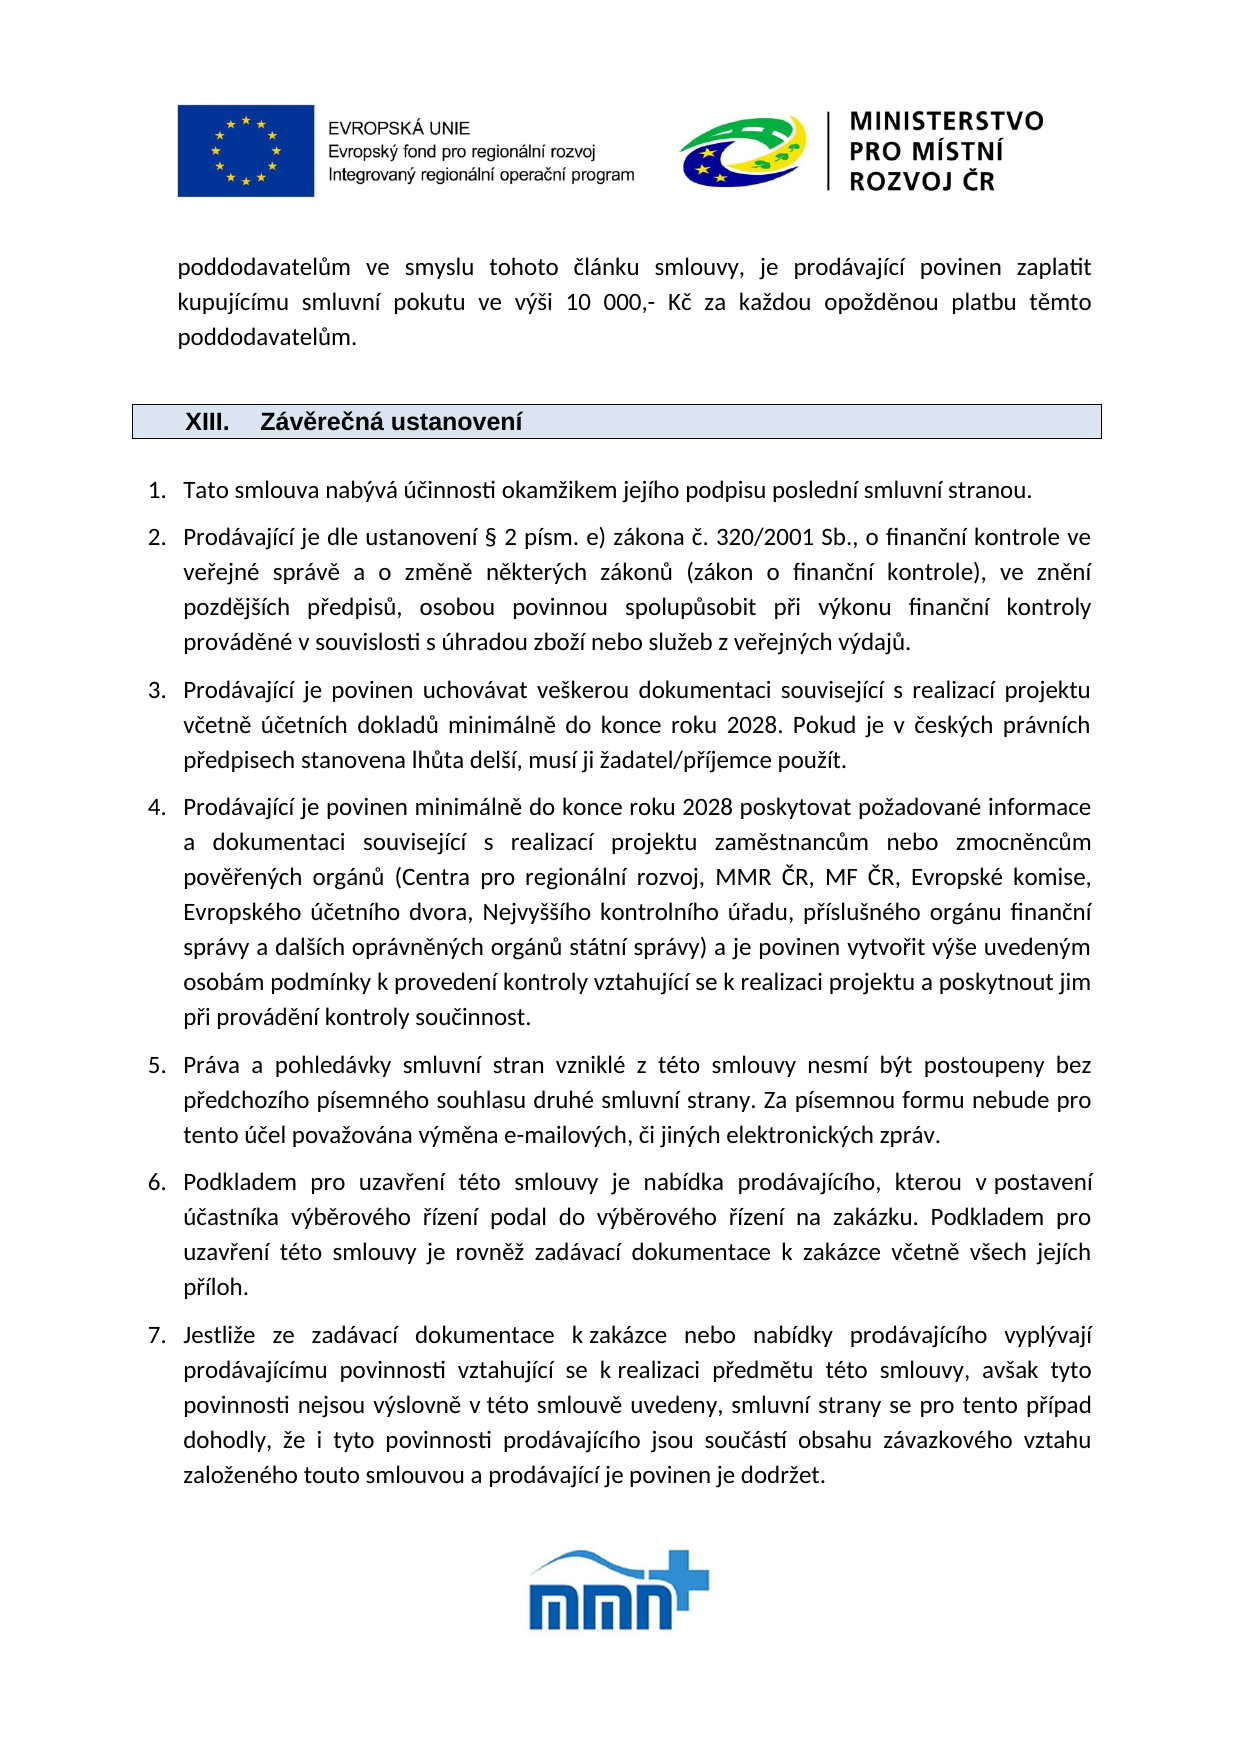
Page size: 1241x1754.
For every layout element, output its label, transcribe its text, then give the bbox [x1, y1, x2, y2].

list Tato smlouva nabývá účinnosti okamžikem jejího podpisu poslední smluvní stranou. [148, 474, 1093, 504]
subtitle Závěrečná ustanovení [133, 405, 1101, 438]
list Jestliže ze zadávací dokumentace k zakázce nebo nabídky prodávajícího vyplývají prodávajícímu povinnosti vztahující se k realizaci předmětu této smlouvy, avšak tyto povinnosti nejsou výslovně v této smlouvě uvedeny, smluvní strany se pro tento případ dohodly, že i tyto povinnosti prodávajícího jsou součástí obsahu závazkového vztahu založeného touto smlouvou a prodávající je povinen je dodržet. [148, 1319, 1093, 1489]
picture [495, 1533, 745, 1656]
list Podkladem pro uzavření této smlouvy je nabídka prodávajícího, kterou v postavení účastníka výběrového řízení podal do výběrového řízení na zakázku. Podkladem pro uzavření této smlouvy je rovněž zadávací dokumentace k zakázce včetně všech jejích příloh. [148, 1167, 1093, 1302]
list Prodávající je dle ustanovení § 2 písm. e) zákona č. 320/2001 Sb., o finanční kontrole ve veřejné správě a o změně některých zákonů (zákon o finanční kontrole), ve znění pozdějších předpisů, osobou povinnou spolupůsobit při výkonu finanční kontroly prováděné v souvislosti s úhradou zboží nebo služeb z veřejných výdajů. [148, 522, 1093, 657]
picture [147, 73, 1073, 227]
list Práva a pohledávky smluvní stran vzniklé z této smlouvy nesmí být postoupeny bez předchozího písemného souhlasu druhé smluvní strany. Za písemnou formu nebude pro tento účel považována výměna e-mailových, či jiných elektronických zpráv. [148, 1049, 1093, 1149]
list Prodávající je povinen uchovávat veškerou dokumentaci související s realizací projektu včetně účetních dokladů minimálně do konce roku 2028. Pokud je v českých právních předpisech stanovena lhůta delší, musí ji žadatel/příjemce použít. [148, 674, 1093, 774]
list Prodávající je povinen minimálně do konce roku 2028 poskytovat požadované informace a dokumentaci související s realizací projektu zaměstnancům nebo zmocněncům pověřených orgánů (Centra pro regionální rozvoj, MMR ČR, MF ČR, Evropské komise, Evropského účetního dvora, Nejvyššího kontrolního úřadu, příslušného orgánu finanční správy a dalších oprávněných orgánů státní správy) a je povinen vytvořit výše uvedeným osobám podmínky k provedení kontroly vztahující se k realizaci projektu a poskytnout jim při provádění kontroly součinnost. [148, 792, 1093, 1032]
